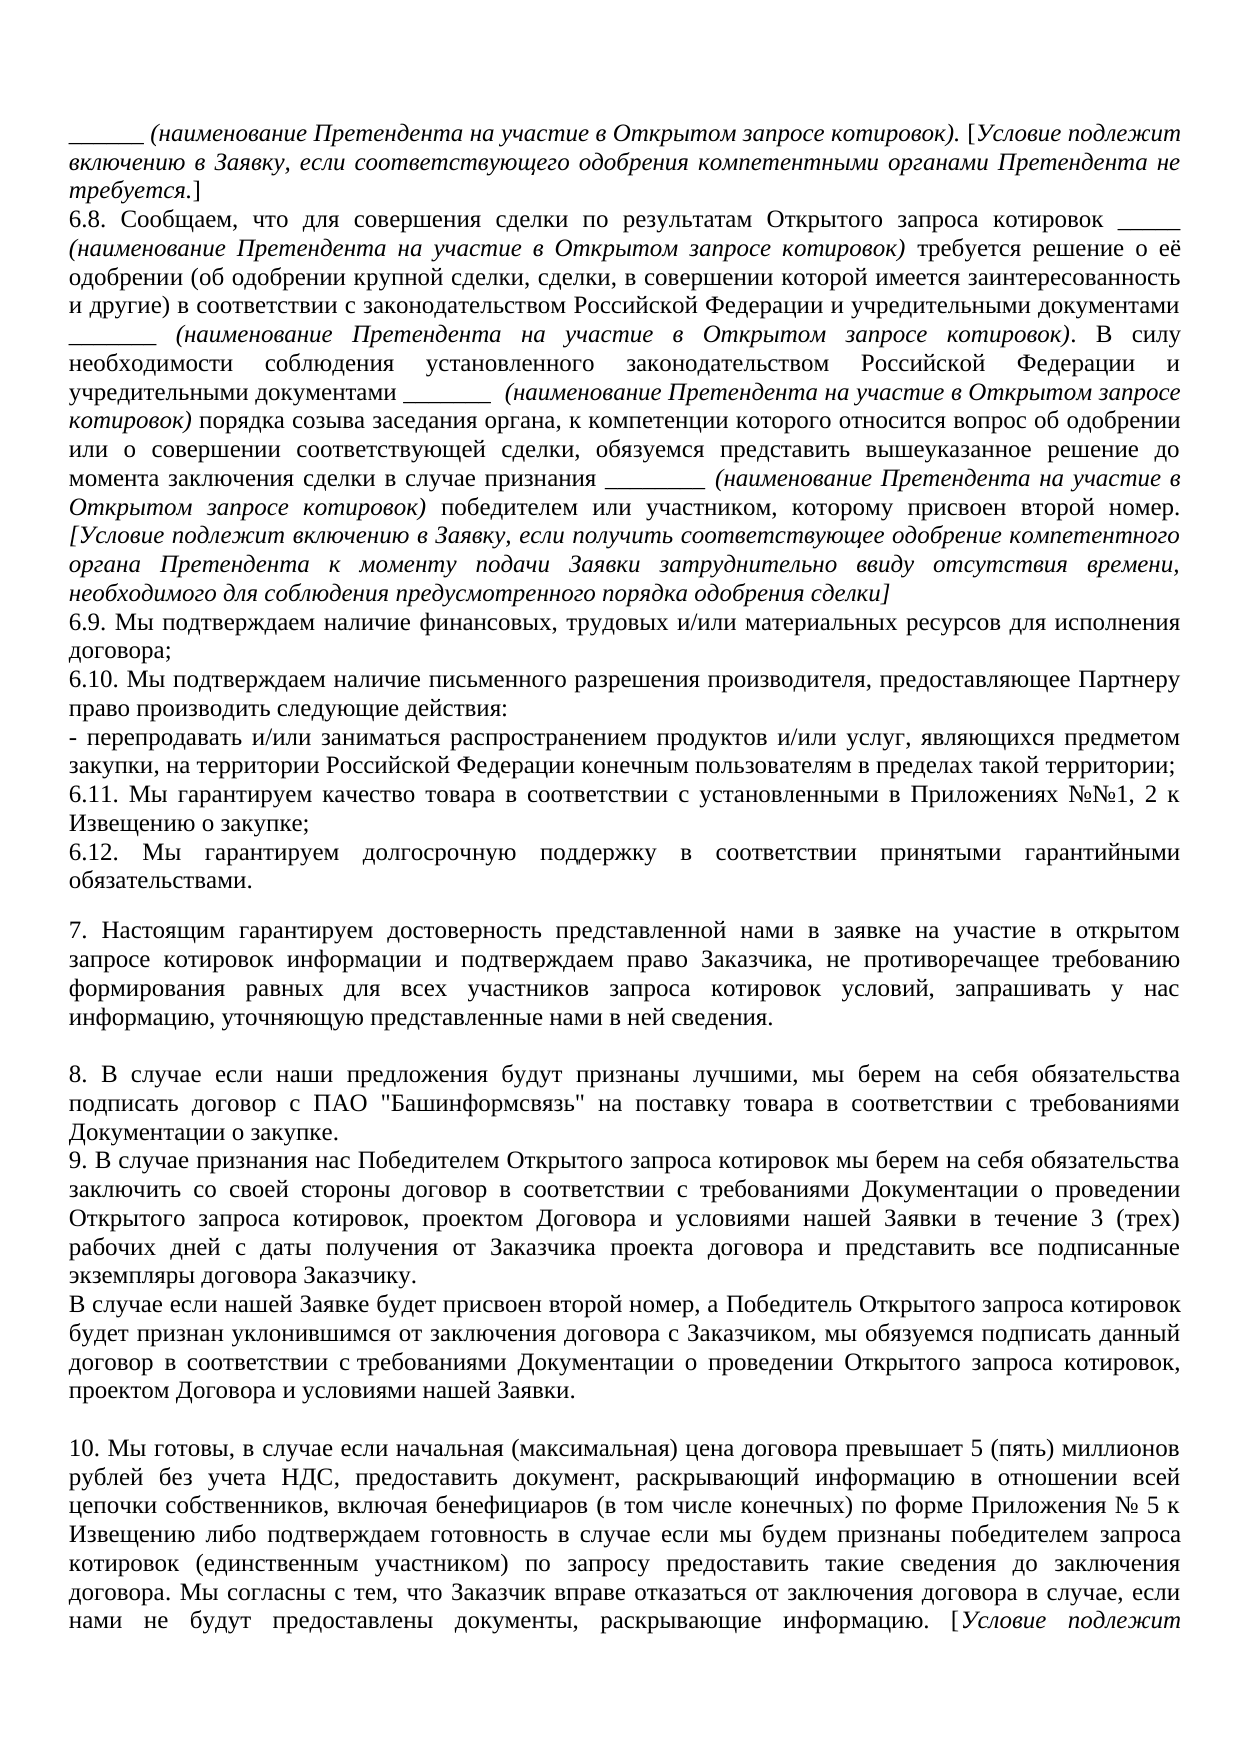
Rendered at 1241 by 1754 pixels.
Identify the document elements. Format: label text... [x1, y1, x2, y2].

table_cell 7. Настоящим гарантируем достоверность представленной нами в заявке на участие в открытом запросе котировок информации и подтверждаем право Заказчика, не противоречащее требованию формирования равных для всех участников запроса котировок условий, запрашивать у нас информацию, уточняющую представленные нами в ней сведения. [58, 894, 1192, 1030]
table_cell 8. В случае если наши предложения будут признаны лучшими, мы берем на себя обязательства подписать договор с ПАО "Башинформсвязь" на поставку товара в соответствии с требованиями Документации о закупке. [58, 1030, 1192, 1145]
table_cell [58, 118, 1192, 894]
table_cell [58, 1145, 1192, 1634]
